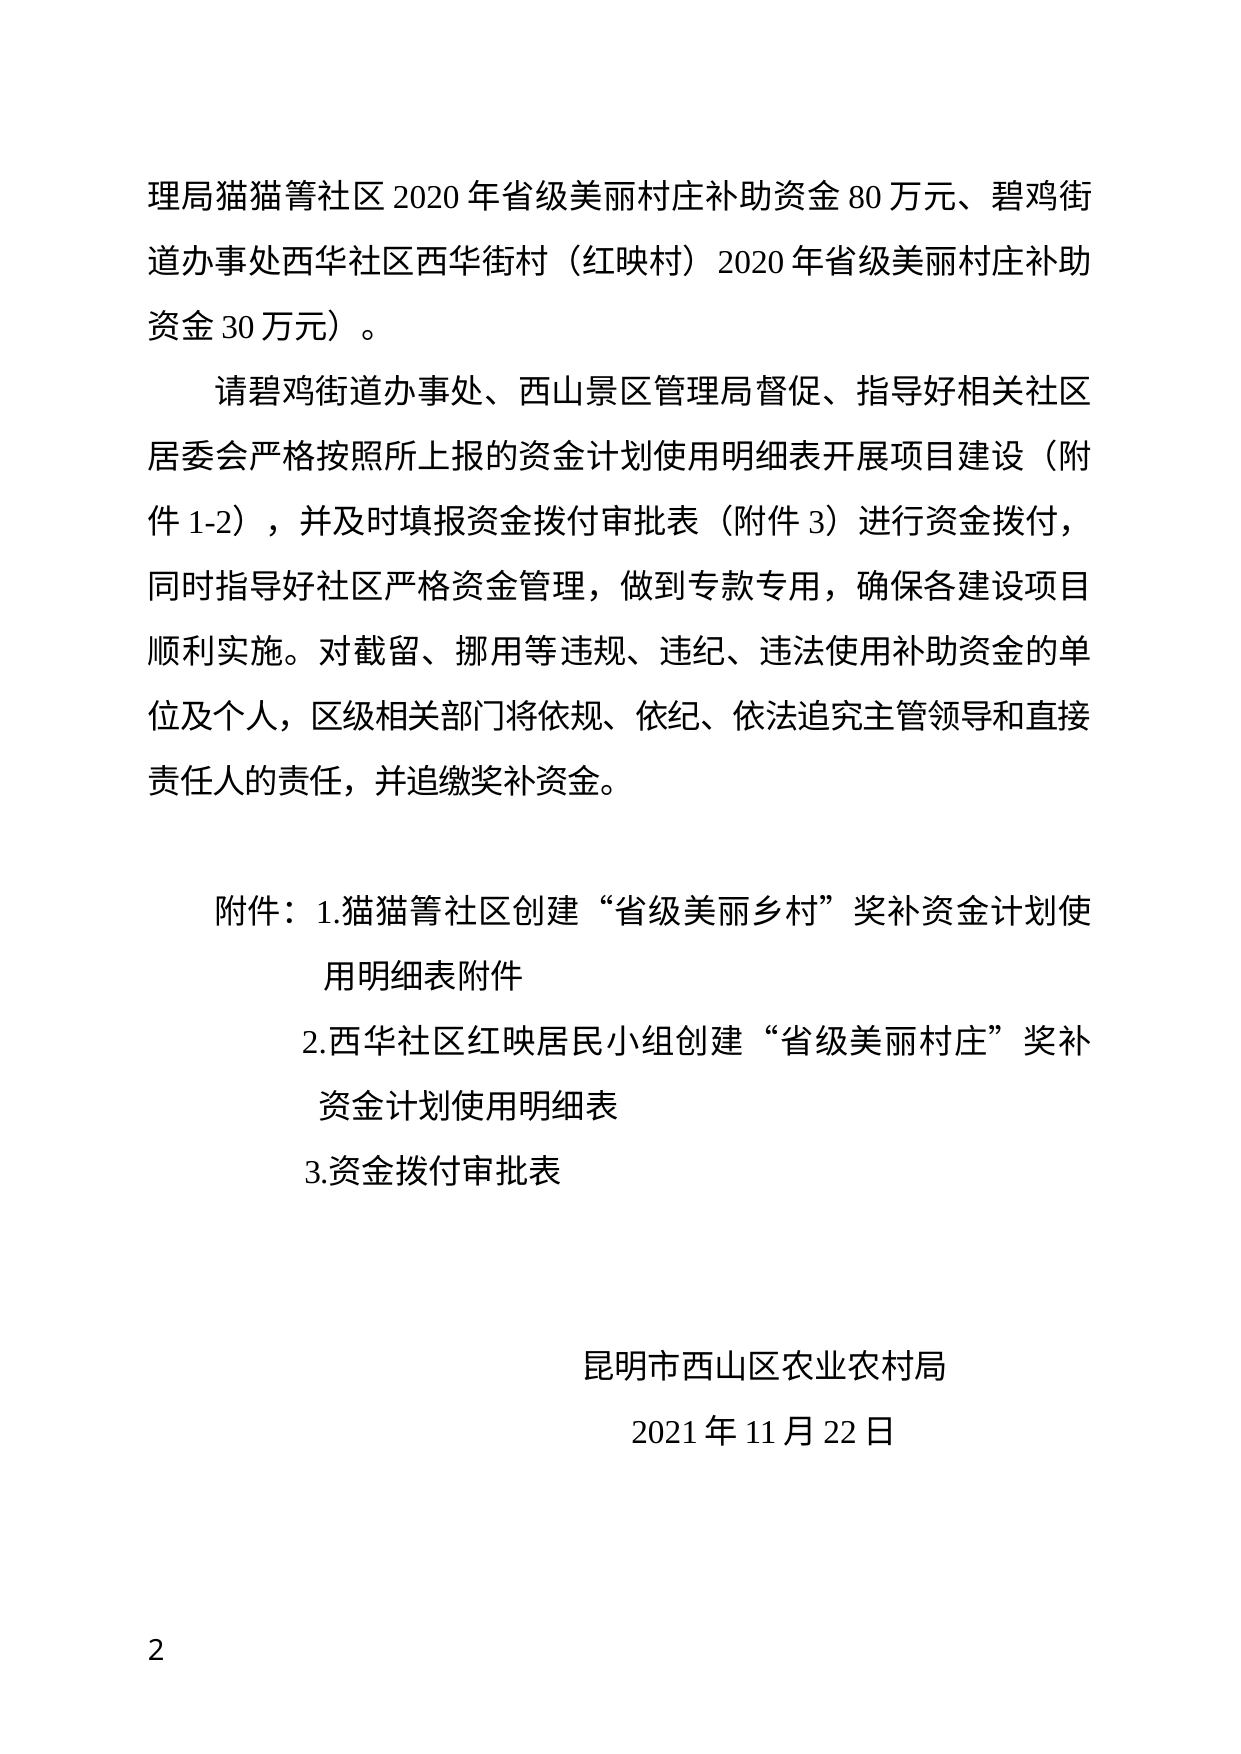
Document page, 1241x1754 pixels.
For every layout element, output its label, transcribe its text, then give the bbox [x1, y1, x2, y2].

text 2.西华社区红映居民小组创建“省级美丽村庄”奖补资金计划使用明细表 [302, 1007, 1093, 1137]
text 昆明市西山区农业农村局 [148, 1332, 1026, 1397]
text 附件：1.猫猫箐社区创建“省级美丽乡村”奖补资金计划使用明细表附件 [214, 877, 1093, 1007]
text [148, 162, 1093, 357]
text 2021年11月22日 [148, 1397, 1026, 1462]
text 3.资金拨付审批表 [148, 1137, 1093, 1202]
text 请碧鸡街道办事处、西山景区管理局督促、指导好相关社区居委会严格按照所上报的资金计划使用明细表开展项目建设（附件1-2），并及时填报资金拨付审批表（附件3）进行资金拨付，同时指导好社区严格资金管理，做到专款专用，确保各建设项目顺利实施。对截留、挪用等违规、违纪、违法使用补助资金的单位及个人，区级相关部门将依规、依纪、依法追究主管领导和直接责任人的责任，并追缴奖补资金。 [148, 357, 1093, 812]
